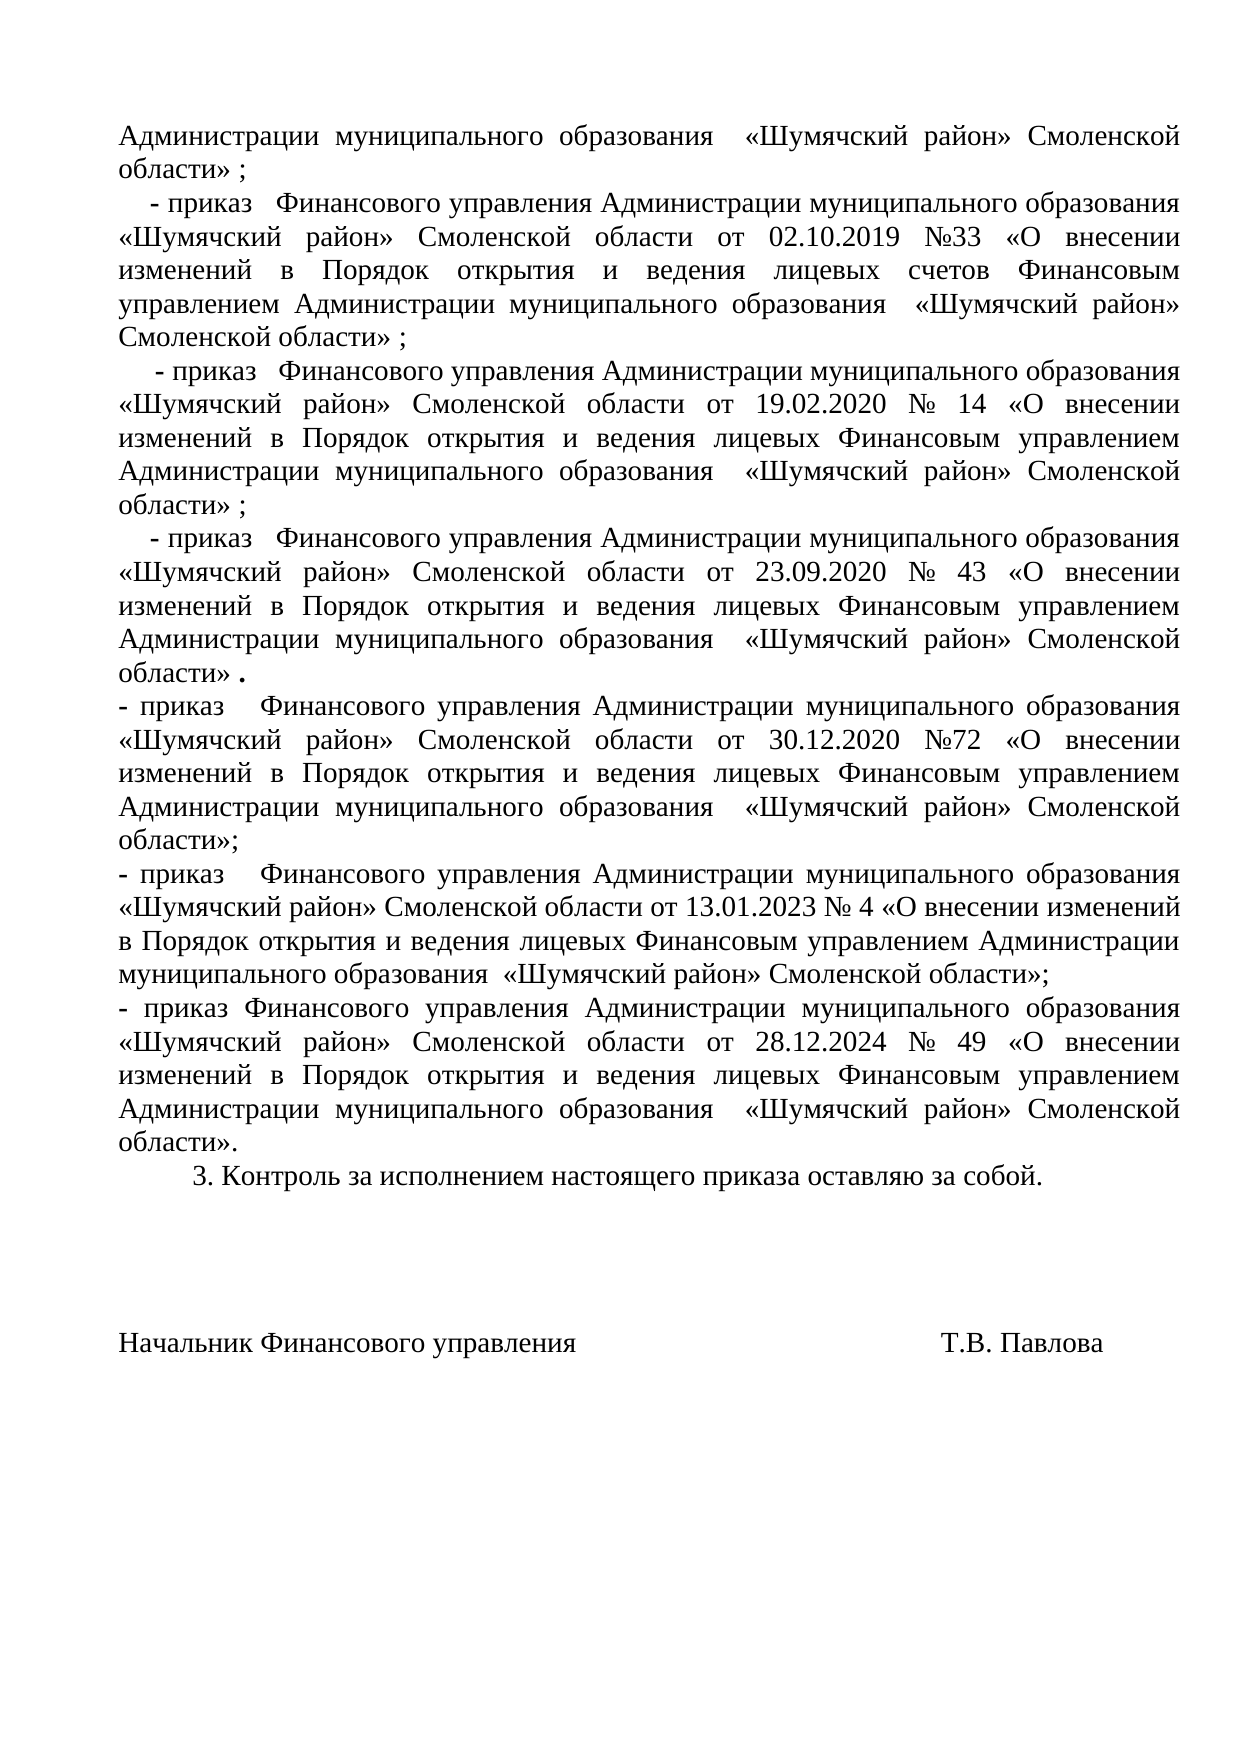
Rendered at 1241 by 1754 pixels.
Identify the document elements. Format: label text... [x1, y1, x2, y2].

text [118, 118, 1181, 185]
text - приказ Финансового управления Администрации муниципального образования «Шумячский район» Смоленской области от 19.02.2020 № 14 «О внесении изменений в Порядок открытия и ведения лицевых Финансовым управлением Администрации муниципального образования «Шумячский район» Смоленской области» ; [118, 353, 1181, 521]
text - приказ Финансового управления Администрации муниципального образования «Шумячский район» Смоленской области от 02.10.2019 №33 «О внесении изменений в Порядок открытия и ведения лицевых счетов Финансовым управлением Администрации муниципального образования «Шумячский район» Смоленской области» ; [118, 185, 1181, 353]
title Начальник Финансового управления Т.В. Павлова [118, 1326, 1181, 1359]
text - приказ Финансового управления Администрации муниципального образования «Шумячский район» Смоленской области от 13.01.2023 № 4 «О внесении изменений в Порядок открытия и ведения лицевых Финансовым управлением Администрации муниципального образования «Шумячский район» Смоленской области»; [118, 856, 1181, 990]
text - приказ Финансового управления Администрации муниципального образования «Шумячский район» Смоленской области от 23.09.2020 № 43 «О внесении изменений в Порядок открытия и ведения лицевых Финансовым управлением Администрации муниципального образования «Шумячский район» Смоленской области» . [118, 521, 1181, 688]
text - приказ Финансового управления Администрации муниципального образования «Шумячский район» Смоленской области от 30.12.2020 №72 «О внесении изменений в Порядок открытия и ведения лицевых Финансовым управлением Администрации муниципального образования «Шумячский район» Смоленской области»; [118, 688, 1181, 856]
title 3. Контроль за исполнением настоящего приказа оставляю за собой. [118, 1158, 1181, 1191]
text - приказ Финансового управления Администрации муниципального образования «Шумячский район» Смоленской области от 28.12.2024 № 49 «О внесении изменений в Порядок открытия и ведения лицевых Финансовым управлением Администрации муниципального образования «Шумячский район» Смоленской области». [118, 990, 1181, 1158]
